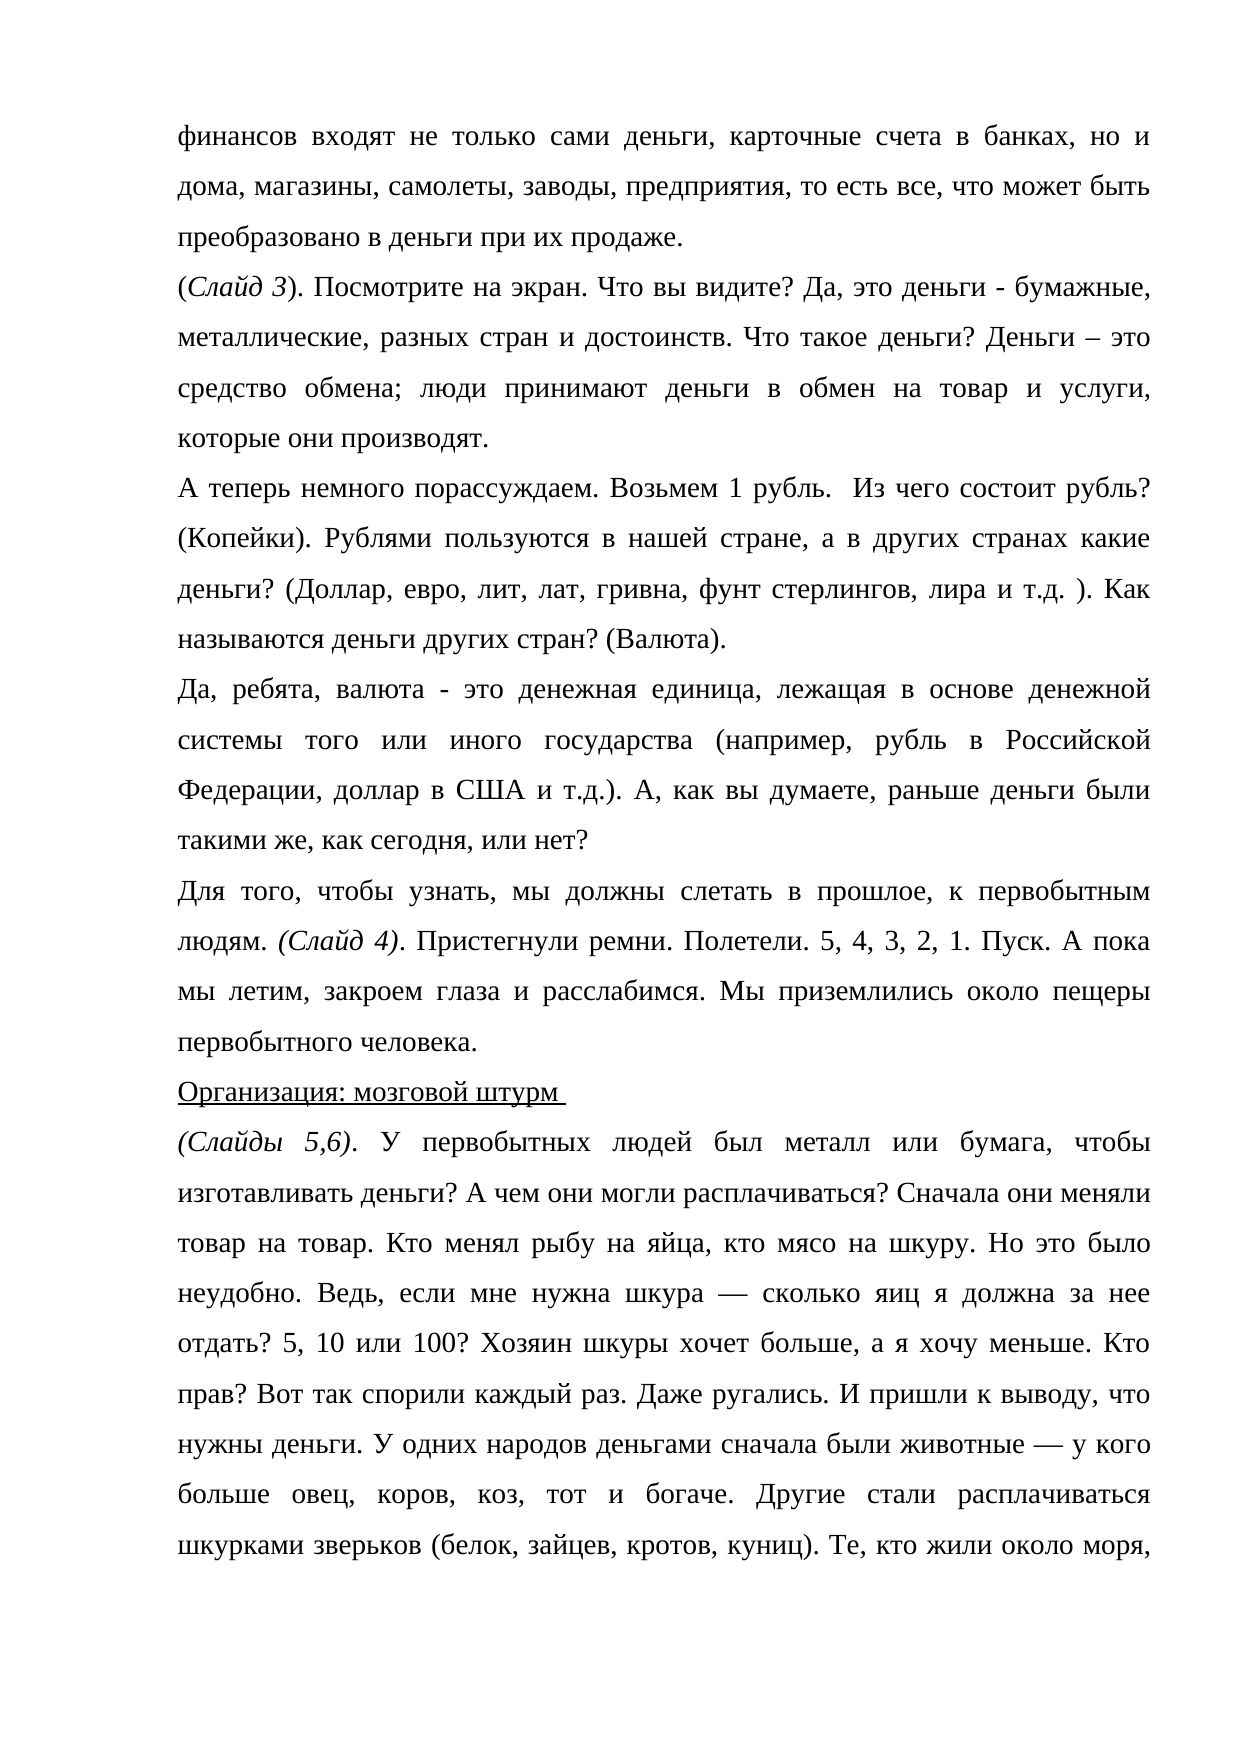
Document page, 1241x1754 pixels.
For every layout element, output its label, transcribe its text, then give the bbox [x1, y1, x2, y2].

text (Слайд 3). Посмотрите на экран. Что вы видите? Да, это деньги - бумажные, металлические, разных стран и достоинств. Что такое деньги? Деньги – это средство обмена; люди принимают деньги в обмен на товар и услуги, которые они производят. [177, 269, 1152, 453]
text А теперь немного порассуждаем. Возьмем 1 рубль. Из чего состоит рубль? (Копейки). Рублями пользуются в нашей стране, а в других странах какие деньги? (Доллар, евро, лит, лат, гривна, фунт стерлингов, лира и т.д. ). Как называются деньги других стран? (Валюта). [177, 470, 1152, 655]
text Да, ребята, валюта - это денежная единица, лежащая в основе денежной системы того или иного государства (например, рубль в Российской Федерации, доллар в США и т.д.). А, как вы думаете, раньше деньги были такими же, как сегодня, или нет? [177, 672, 1152, 856]
text Для того, чтобы узнать, мы должны слетать в прошлое, к первобытным людям. (Слайд 4). Пристегнули ремни. Полетели. 5, 4, 3, 2, 1. Пуск. А пока мы летим, закроем глаза и расслабимся. Мы приземлились около пещеры первобытного человека. [177, 873, 1152, 1057]
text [177, 118, 1152, 252]
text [177, 1124, 1152, 1560]
text Организация: мозговой штурм [177, 1074, 1152, 1108]
